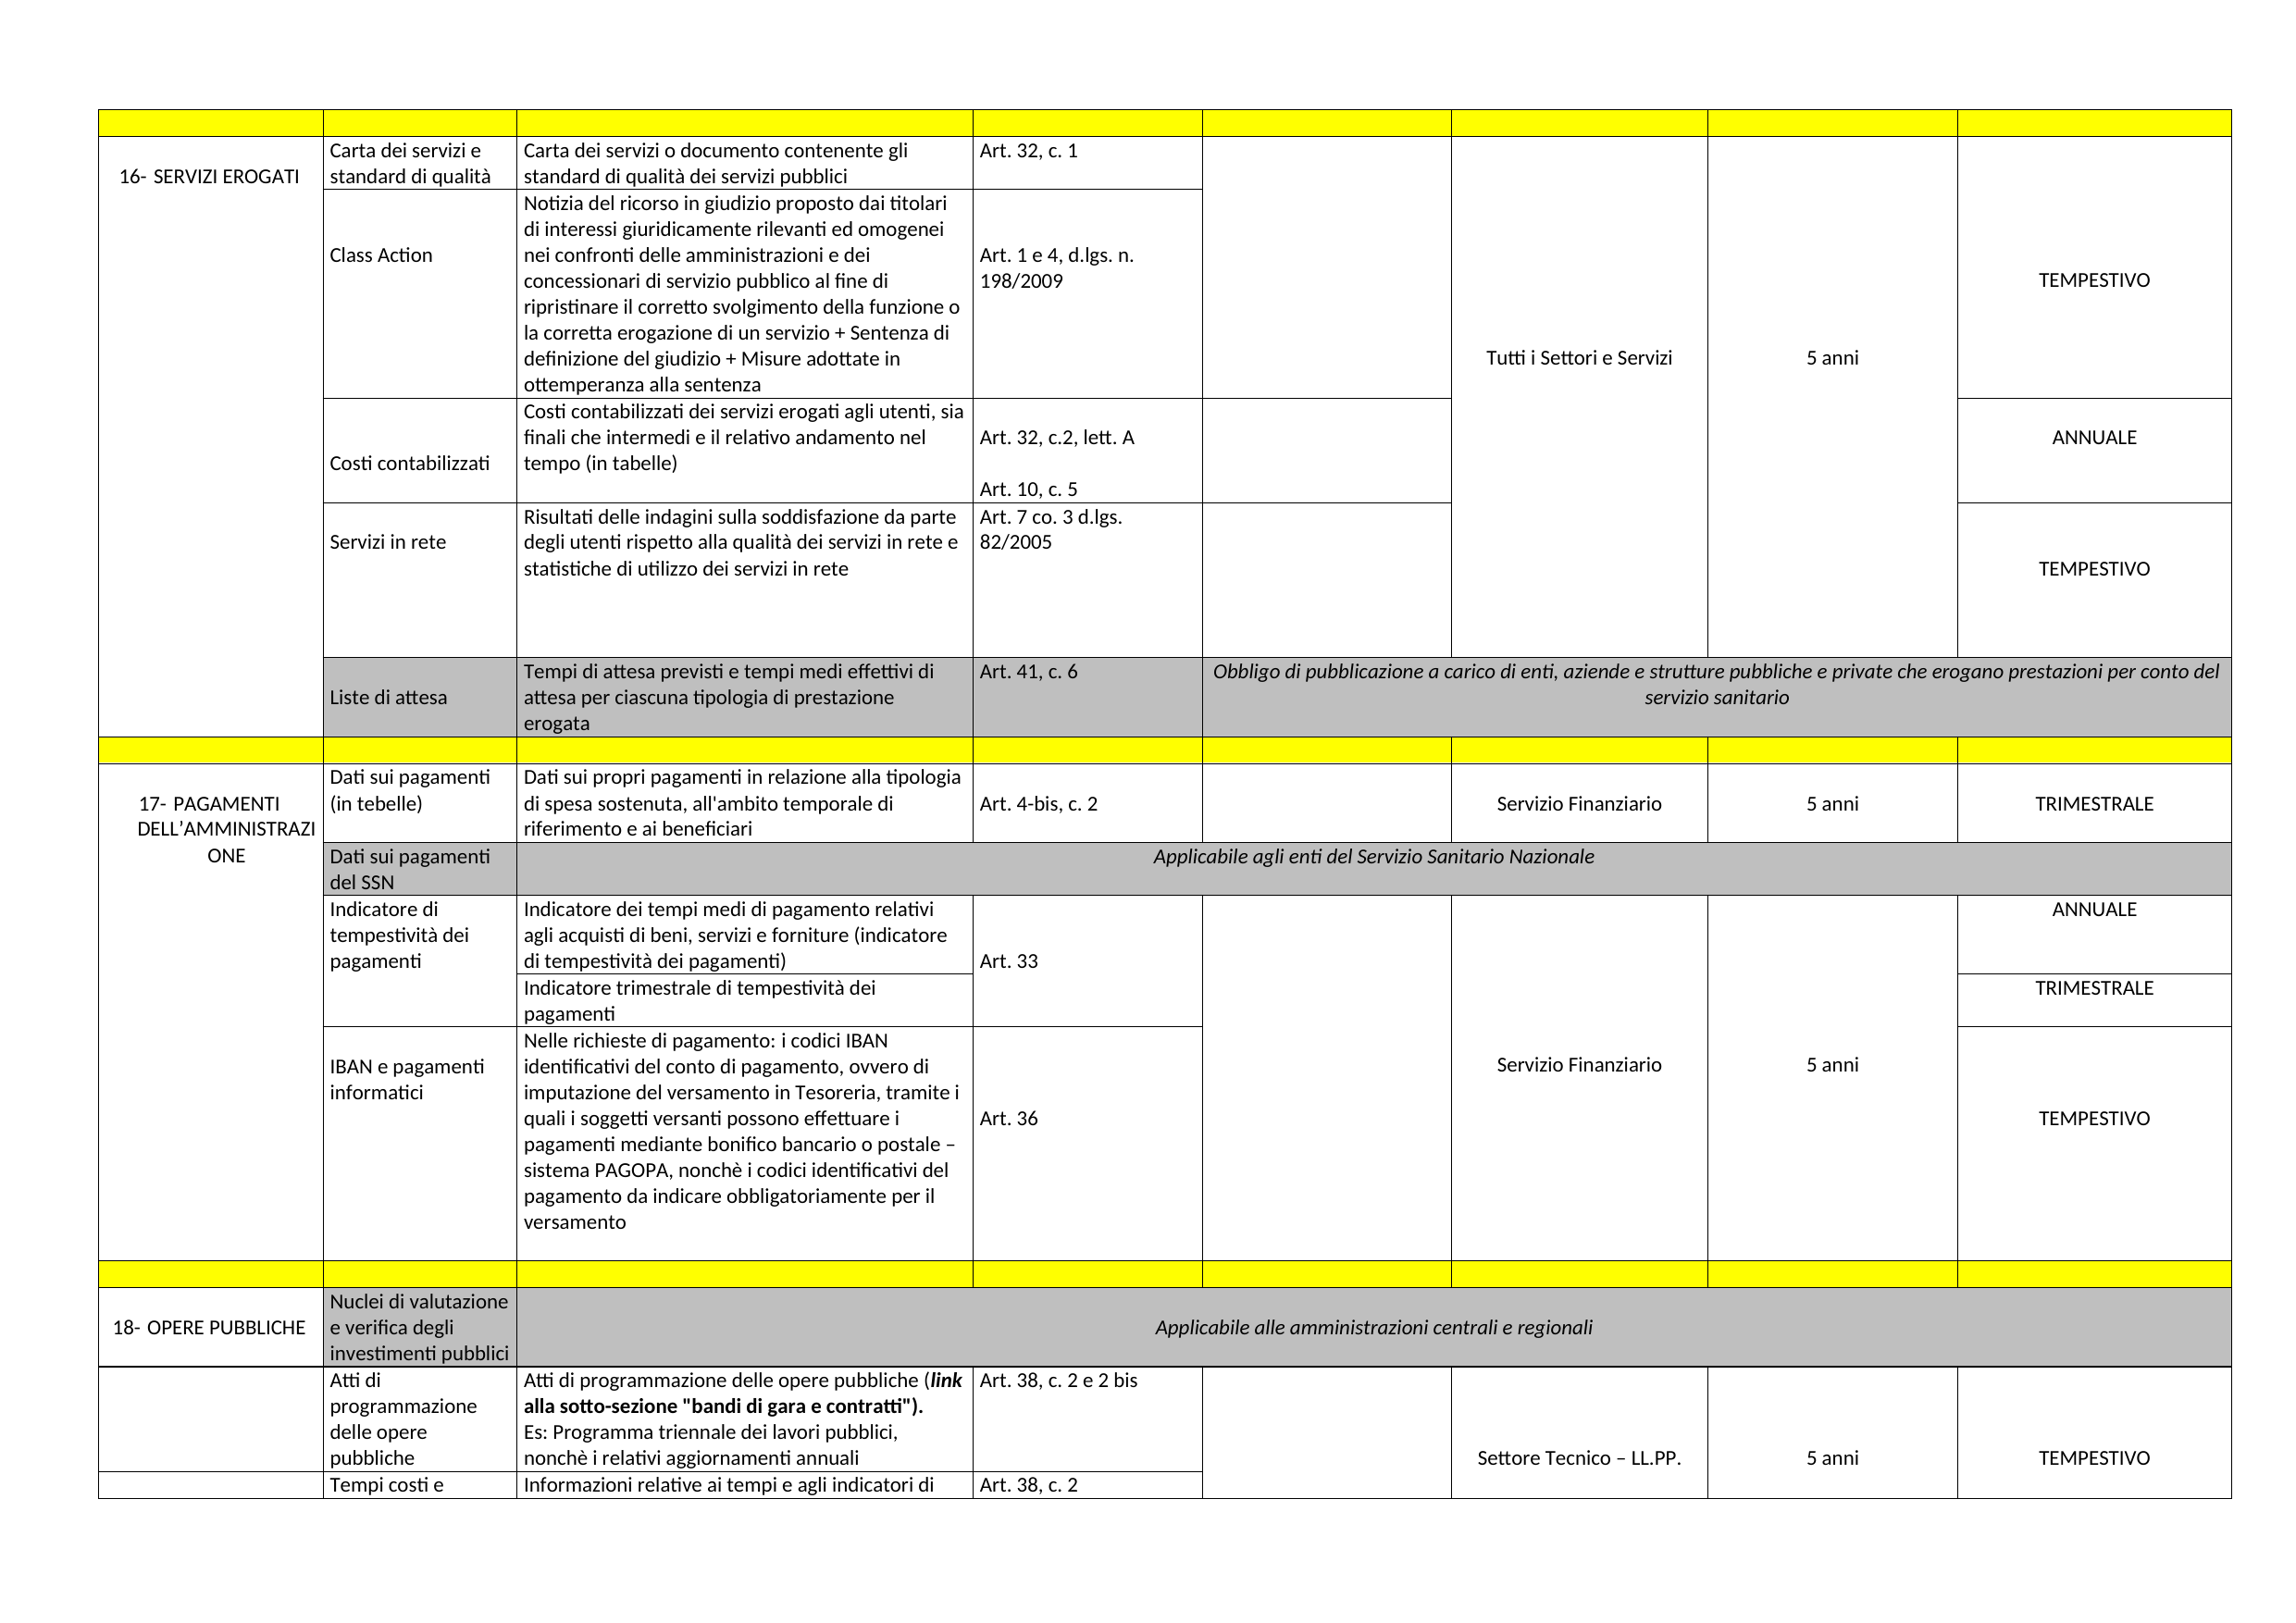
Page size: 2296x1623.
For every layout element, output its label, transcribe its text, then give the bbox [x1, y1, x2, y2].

table_cell [1708, 737, 1957, 762]
table_cell [1203, 137, 1451, 397]
table_cell [99, 737, 323, 762]
table_cell PAGAMENTI DELL’AMMINISTRAZIONE [99, 764, 323, 1260]
table_cell Tutti i Settori e Servizi [1452, 137, 1707, 657]
table_cell Servizi in rete [324, 503, 516, 657]
table_cell [974, 110, 1202, 136]
table_cell Obbligo di pubblicazione a carico di enti, aziende e strutture pubbliche e private che erogano prestazioni per conto del servizio sanitario [1203, 658, 2231, 737]
table_cell Class Action [324, 190, 516, 397]
table_cell Dati sui propri pagamenti in relazione alla tipologia di spesa sostenuta, all'ambito temporale di riferimento e ai beneficiari [517, 764, 973, 842]
table_cell Atti di programmazione delle opere pubbliche (link alla sotto-sezione "bandi di gara e contratti"). Es: Programma triennale dei lavori pubblici, nonchè i relativi aggiornamenti annuali [517, 1368, 973, 1470]
table_cell Atti di programmazione delle opere pubbliche [324, 1368, 516, 1470]
table_cell [974, 737, 1202, 762]
table_cell Risultati delle indagini sulla soddisfazione da parte degli utenti rispetto alla qualità dei servizi in rete e statistiche di utilizzo dei servizi in rete [517, 503, 973, 657]
table_cell [1203, 1368, 1451, 1497]
table_cell Art. 32, c.2, lett. A Art. 10, c. 5 [974, 399, 1202, 502]
table_cell [1203, 764, 1451, 842]
table_cell [324, 110, 516, 136]
table_cell [99, 1368, 323, 1470]
table_cell [517, 1261, 973, 1287]
table_cell [1958, 737, 2231, 762]
table_cell ANNUALE [1958, 399, 2231, 502]
table_cell Applicabile agli enti del Servizio Sanitario Nazionale [517, 843, 2231, 895]
table_cell [1203, 737, 1451, 762]
table_cell Settore Tecnico – LL.PP. [1452, 1368, 1707, 1497]
table_cell [1958, 1261, 2231, 1287]
table_cell Dati sui pagamenti del SSN [324, 843, 516, 895]
table_cell [1958, 110, 2231, 136]
table_cell Art. 38, c. 2 e 2 bis [974, 1368, 1202, 1470]
table_cell [1203, 503, 1451, 657]
table_cell [1203, 1261, 1451, 1287]
table_cell [1203, 110, 1451, 136]
table_cell Liste di attesa [324, 658, 516, 737]
table_cell [99, 1261, 323, 1287]
table_cell Art. 33 [974, 896, 1202, 1026]
table_cell TRIMESTRALE [1958, 764, 2231, 842]
table_cell TEMPESTIVO [1958, 1368, 2231, 1497]
table_cell [99, 110, 323, 136]
table_cell TEMPESTIVO [1958, 137, 2231, 397]
table_cell [974, 1261, 1202, 1287]
table_cell Carta dei servizi e standard di qualità [324, 137, 516, 189]
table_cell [517, 1472, 973, 1497]
table_cell Indicatore dei tempi medi di pagamento relativi agli acquisti di beni, servizi e forniture (indicatore di tempestività dei pagamenti) [517, 896, 973, 973]
table_cell 5 anni [1708, 896, 1957, 1260]
table_cell Nuclei di valutazione e verifica degli investimenti pubblici [324, 1288, 516, 1366]
table_cell Servizio Finanziario [1452, 896, 1707, 1260]
table_cell Indicatore trimestrale di tempestività dei pagamenti [517, 974, 973, 1026]
table_cell Dati sui pagamenti (in tebelle) [324, 764, 516, 842]
table_cell [517, 737, 973, 762]
table_cell [324, 1261, 516, 1287]
table_cell [1203, 399, 1451, 502]
table_cell Indicatore di tempestività dei pagamenti [324, 896, 516, 1026]
table_cell [324, 737, 516, 762]
table_cell Notizia del ricorso in giudizio proposto dai titolari di interessi giuridicamente rilevanti ed omogenei nei confronti delle amministrazioni e dei concessionari di servizio pubblico al fine di ripristinare il corretto svolgimento della funzione o la corretta erogazione di un servizio + Sentenza di definizione del giudizio + Misure adottate in ottemperanza alla sentenza [517, 190, 973, 397]
table_cell Art. 32, c. 1 [974, 137, 1202, 189]
table_cell [99, 1472, 323, 1497]
table_cell Art. 41, c. 6 [974, 658, 1202, 737]
table_cell Art. 4-bis, c. 2 [974, 764, 1202, 842]
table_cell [324, 1472, 516, 1497]
table_cell TEMPESTIVO [1958, 1027, 2231, 1260]
table_cell Carta dei servizi o documento contenente gli standard di qualità dei servizi pubblici [517, 137, 973, 189]
table_cell TRIMESTRALE [1958, 974, 2231, 1026]
table_cell SERVIZI EROGATI [99, 137, 323, 737]
table_cell Nelle richieste di pagamento: i codici IBAN identificativi del conto di pagamento, ovvero di imputazione del versamento in Tesoreria, tramite i quali i soggetti versanti possono effettuare i pagamenti mediante bonifico bancario o postale – sistema PAGOPA, nonchè i codici identificativi del pagamento da indicare obbligatoriamente per il versamento [517, 1027, 973, 1260]
table_cell Servizio Finanziario [1452, 764, 1707, 842]
table_cell Art. 1 e 4, d.lgs. n. 198/2009 [974, 190, 1202, 397]
table_cell [1452, 737, 1707, 762]
table_cell 5 anni [1708, 764, 1957, 842]
table_cell OPERE PUBBLICHE [99, 1288, 323, 1366]
table_cell Tempi di attesa previsti e tempi medi effettivi di attesa per ciascuna tipologia di prestazione erogata [517, 658, 973, 737]
table_cell TEMPESTIVO [1958, 503, 2231, 657]
table_cell Art. 38, c. 2 [974, 1472, 1202, 1497]
table_cell [1452, 1261, 1707, 1287]
table_cell IBAN e pagamenti informatici [324, 1027, 516, 1260]
table_cell [1203, 896, 1451, 1260]
table_cell [1708, 110, 1957, 136]
table_cell [517, 110, 973, 136]
table_cell 5 anni [1708, 137, 1957, 657]
table_cell Art. 36 [974, 1027, 1202, 1260]
table_cell 5 anni [1708, 1368, 1957, 1497]
table_cell [1708, 1261, 1957, 1287]
table_cell ANNUALE [1958, 896, 2231, 973]
table_cell Costi contabilizzati dei servizi erogati agli utenti, sia finali che intermedi e il relativo andamento nel tempo (in tabelle) [517, 399, 973, 502]
table_cell [1452, 110, 1707, 136]
table_cell Applicabile alle amministrazioni centrali e regionali [517, 1288, 2231, 1366]
table_cell Costi contabilizzati [324, 399, 516, 502]
table_cell Art. 7 co. 3 d.lgs. 82/2005 [974, 503, 1202, 657]
